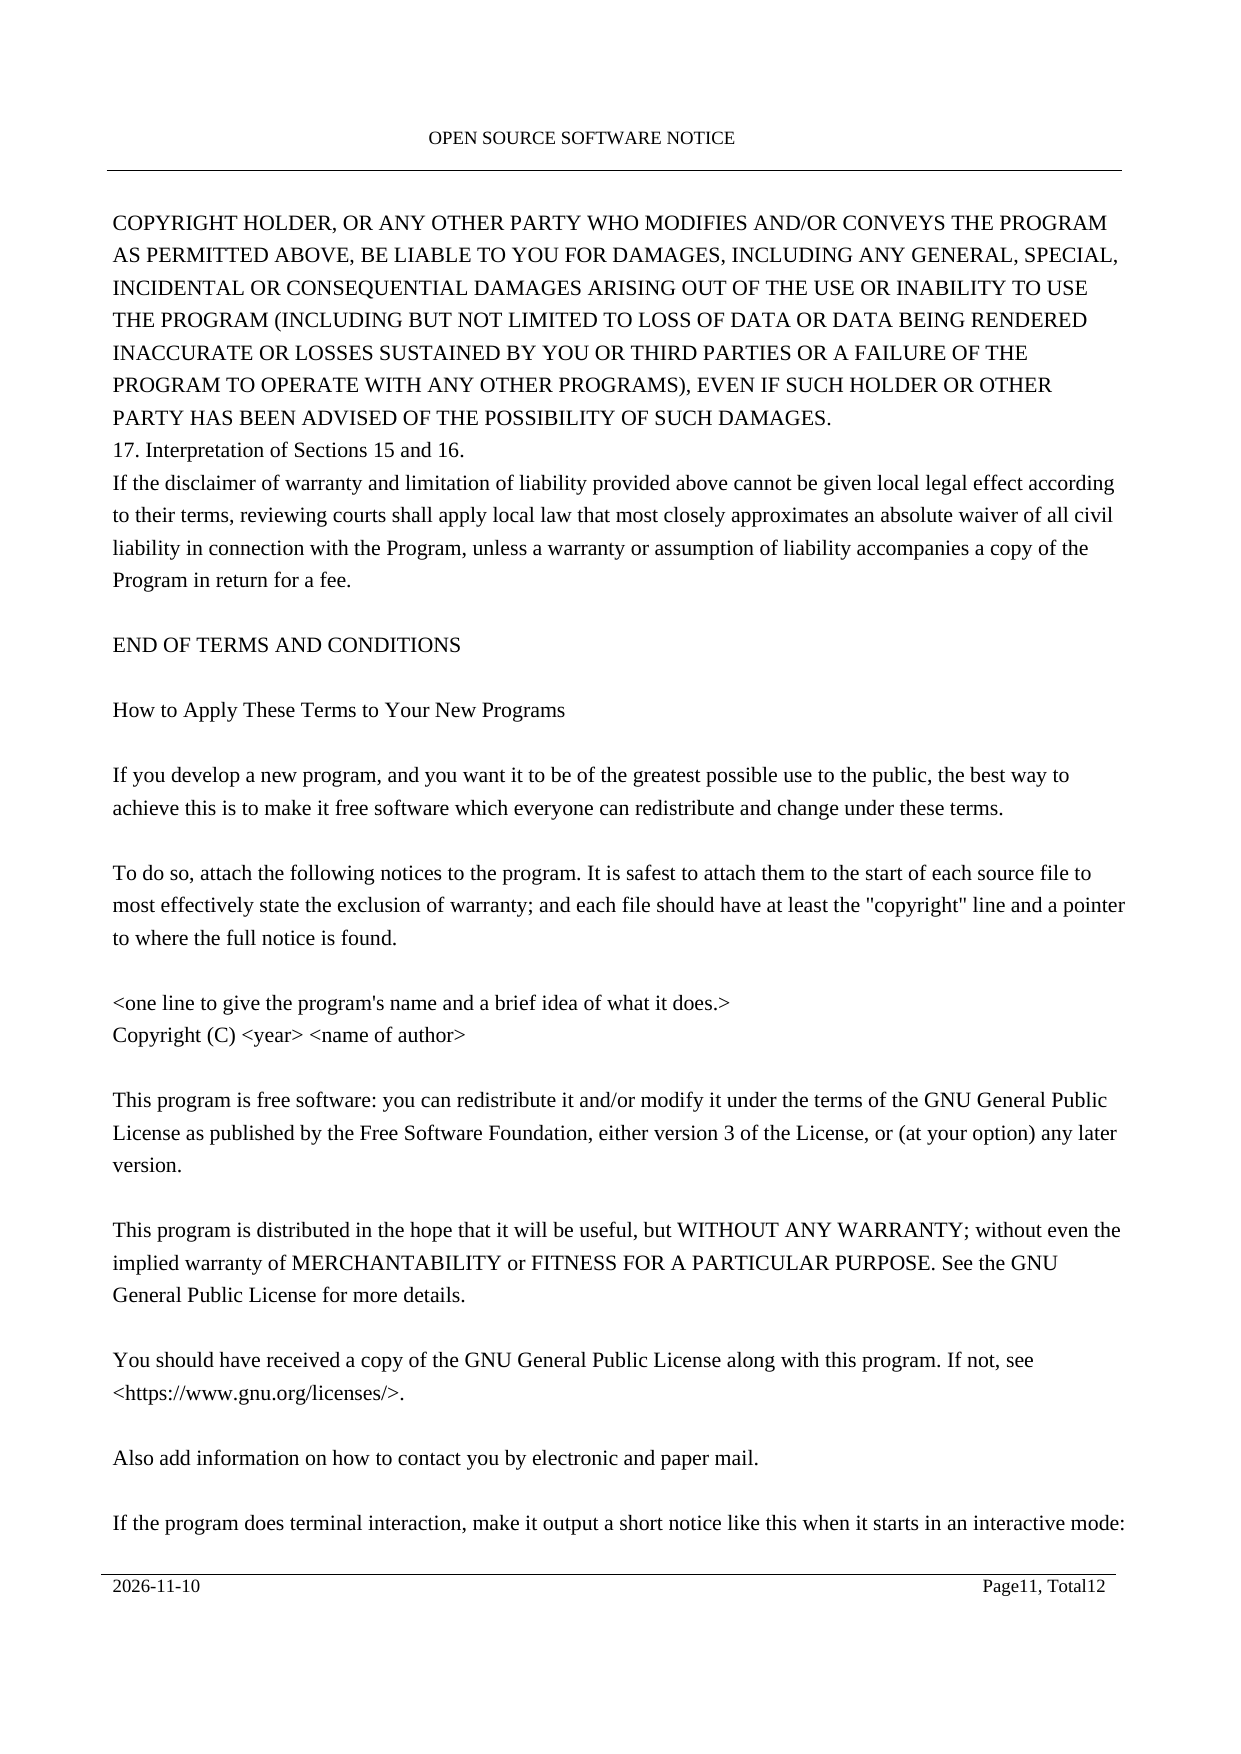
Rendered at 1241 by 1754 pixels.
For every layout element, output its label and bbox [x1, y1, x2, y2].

text [112, 206, 1128, 1539]
